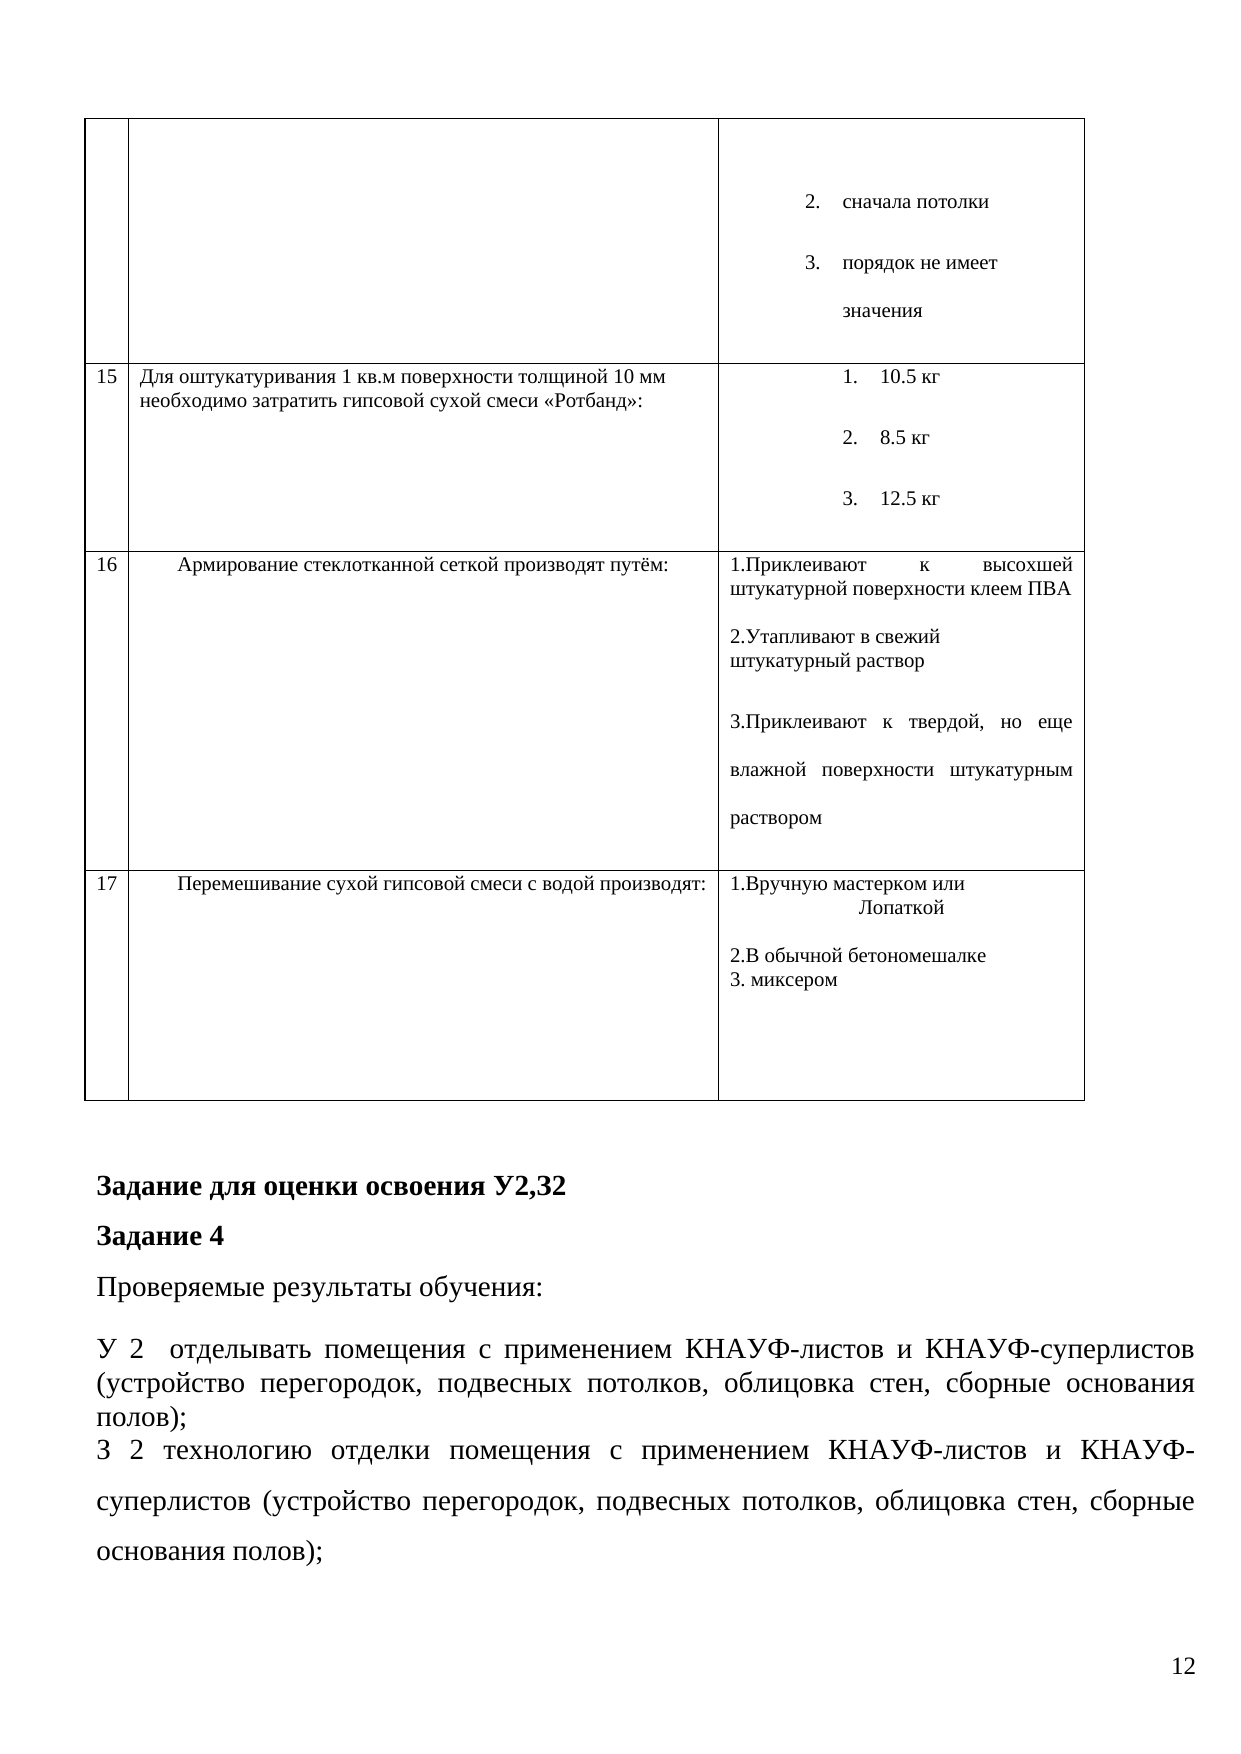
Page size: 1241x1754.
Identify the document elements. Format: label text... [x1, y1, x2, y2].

table_cell [719, 364, 1084, 551]
table_cell Армирование стеклотканной сеткой производят путём: [129, 552, 718, 870]
table_cell 16 [86, 552, 128, 870]
table_cell Перемешивание сухой гипсовой смеси с водой производят: [129, 871, 718, 1100]
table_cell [719, 119, 1084, 363]
table_cell 1.Вручную мастерком или Лопаткой 2.В обычной бетономешалке 3. миксером [719, 871, 1084, 1100]
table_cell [129, 119, 718, 363]
text З 2 технологию отделки помещения с применением КНАУФ-листов и КНАУФ-суперлистов (устройство перегородок, подвесных потолков, облицовка стен, сборные основания полов); [96, 1432, 1196, 1566]
text Задание 4 [96, 1218, 1196, 1252]
table_cell 17 [86, 871, 128, 1100]
table_cell 14 [86, 119, 128, 363]
table_cell 15 [86, 364, 128, 551]
text У 2 отделывать помещения с применением КНАУФ-листов и КНАУФ-суперлистов (устройство перегородок, подвесных потолков, облицовка стен, сборные основания полов); [96, 1332, 1196, 1432]
table_cell Для оштукатуривания 1 кв.м поверхности толщиной необходимо затратить гипсовой сухой смеси «Ротбанд»: [129, 364, 718, 551]
text Проверяемые результаты обучения: [96, 1269, 1196, 1302]
text Задание для оценки освоения У2,З2 [96, 1168, 1196, 1202]
table_cell 1.Приклеивают к высохшей штукатурной поверхности клеем ПВА 2.Утапливают в свежий штукатурный раствор 3.Приклеивают к твердой, но еще влажной поверхности штукатурным раствором [719, 552, 1084, 870]
